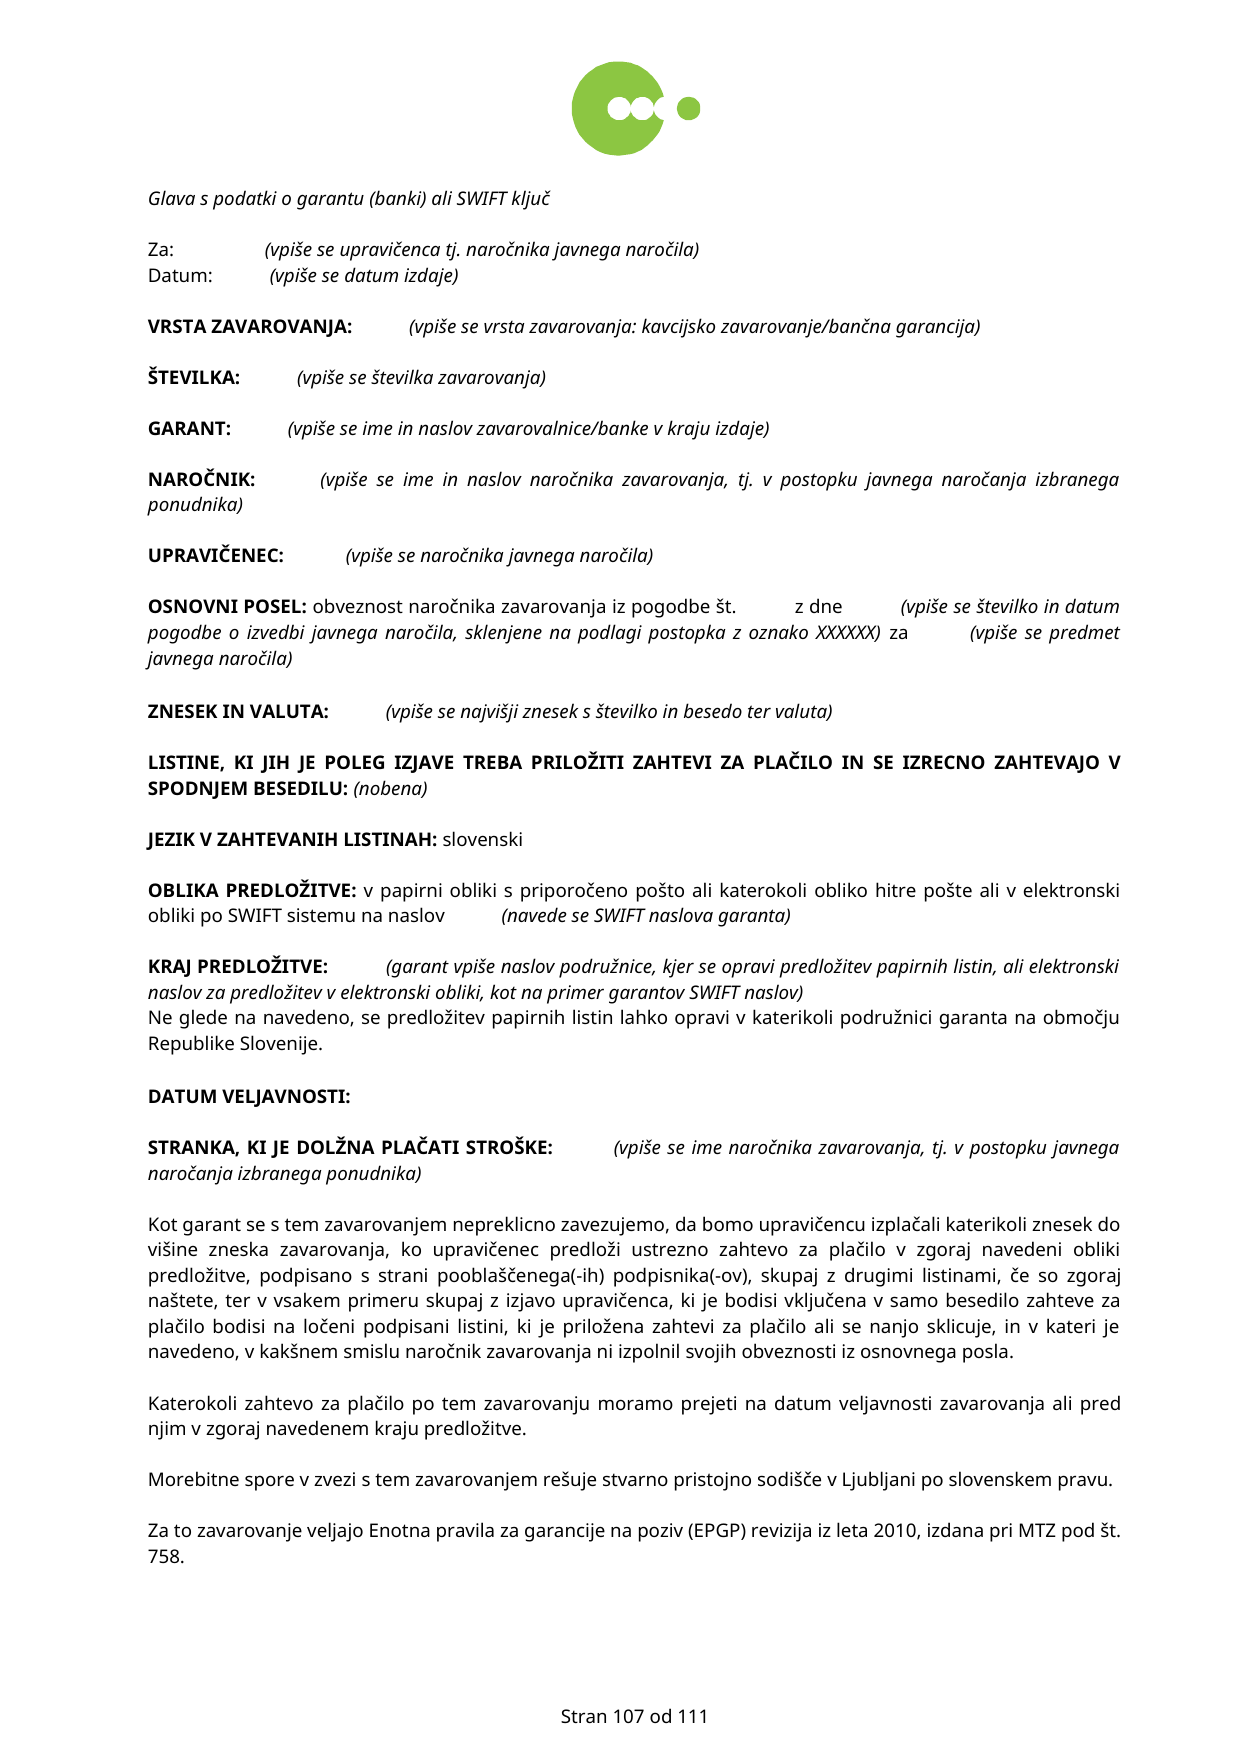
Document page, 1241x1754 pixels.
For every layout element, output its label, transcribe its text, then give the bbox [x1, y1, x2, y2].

text Za to zavarovanje veljajo Enotna pravila za garancije na poziv (EPGP) revizija iz leta 2010, izdana pri MTZ pod št. 758. [148, 1517, 1122, 1568]
text VRSTA ZAVAROVANJA: (vpiše se vrsta zavarovanja: kavcijsko zavarovanje/bančna garancija) [148, 313, 1122, 338]
text KRAJ PREDLOŽITVE: (garant vpiše naslov podružnice, kjer se opravi predložitev papirnih listin, ali elektronski naslov za predložitev v elektronski obliki, kot na primer garantov SWIFT naslov) [148, 953, 1122, 1004]
text Kot garant se s tem zavarovanjem nepreklicno zavezujemo, da bomo upravičencu izplačali katerikoli znesek do višine zneska zavarovanja, ko upravičenec predloži ustrezno zahtevo za plačilo v zgoraj navedeni obliki predložitve, podpisano s strani pooblaščenega(-ih) podpisnika(-ov), skupaj z drugimi listinami, če so zgoraj naštete, ter v vsakem primeru skupaj z izjavo upravičenca, ki je bodisi vključena v samo besedilo zahteve za plačilo bodisi na ločeni podpisani listini, ki je priložena zahtevi za plačilo ali se nanjo sklicuje, in v kateri je navedeno, v kakšnem smislu naročnik zavarovanja ni izpolnil svojih obveznosti iz osnovnega posla. [148, 1211, 1122, 1364]
text STRANKA, KI JE DOLŽNA PLAČATI STROŠKE: (vpiše se ime naročnika zavarovanja, tj. v postopku javnega naročanja izbranega ponudnika) [148, 1135, 1122, 1186]
text NAROČNIK: (vpiše se ime in naslov naročnika zavarovanja, tj. v postopku javnega naročanja izbranega ponudnika) [148, 466, 1122, 517]
text OSNOVNI POSEL: obveznost naročnika zavarovanja iz pogodbe št. z dne (vpiše se številko in datum pogodbe o izvedbi javnega naročila, sklenjene na podlagi postopka z oznako XXXXXX) za (vpiše se predmet javnega naročila) [148, 594, 1122, 670]
text GARANT: (vpiše se ime in naslov zavarovalnice/banke v kraju izdaje) [148, 415, 1122, 441]
text Glava s podatki o garantu (banki) ali SWIFT ključ [148, 185, 1122, 211]
text OBLIKA PREDLOŽITVE: v papirni obliki s priporočeno pošto ali katerokoli obliko hitre pošte ali v elektronski obliki po SWIFT sistemu na naslov (navede se SWIFT naslova garanta) [148, 877, 1122, 928]
text UPRAVIČENEC: (vpiše se naročnika javnega naročila) [148, 543, 1122, 568]
text Ne glede na navedeno, se predložitev papirnih listin lahko opravi v katerikoli podružnici garanta na območju Republike Slovenije. [148, 1004, 1122, 1056]
text Morebitne spore v zvezi s tem zavarovanjem rešuje stvarno pristojno sodišče v Ljubljani po slovenskem pravu. [148, 1466, 1122, 1492]
text ZNESEK IN VALUTA: (vpiše se najvišji znesek s številko in besedo ter valuta) [148, 698, 1122, 724]
text LISTINE, KI JIH JE POLEG IZJAVE TREBA PRILOŽITI ZAHTEVI ZA PLAČILO IN SE IZRECNO ZAHTEVAJO V SPODNJEM BESEDILU: (nobena) [148, 749, 1122, 800]
text Katerokoli zahtevo za plačilo po tem zavarovanju moramo prejeti na datum veljavnosti zavarovanja ali pred njim v zgoraj navedenem kraju predložitve. [148, 1390, 1122, 1441]
text Datum: (vpiše se datum izdaje) [148, 262, 1122, 287]
text ŠTEVILKA: (vpiše se številka zavarovanja) [148, 364, 1122, 389]
text JEZIK V ZAHTEVANIH LISTINAH: slovenski [148, 826, 1122, 851]
text DATUM VELJAVNOSTI: [148, 1084, 1122, 1109]
text Za: (vpiše se upravičenca tj. naročnika javnega naročila) [148, 236, 1122, 262]
